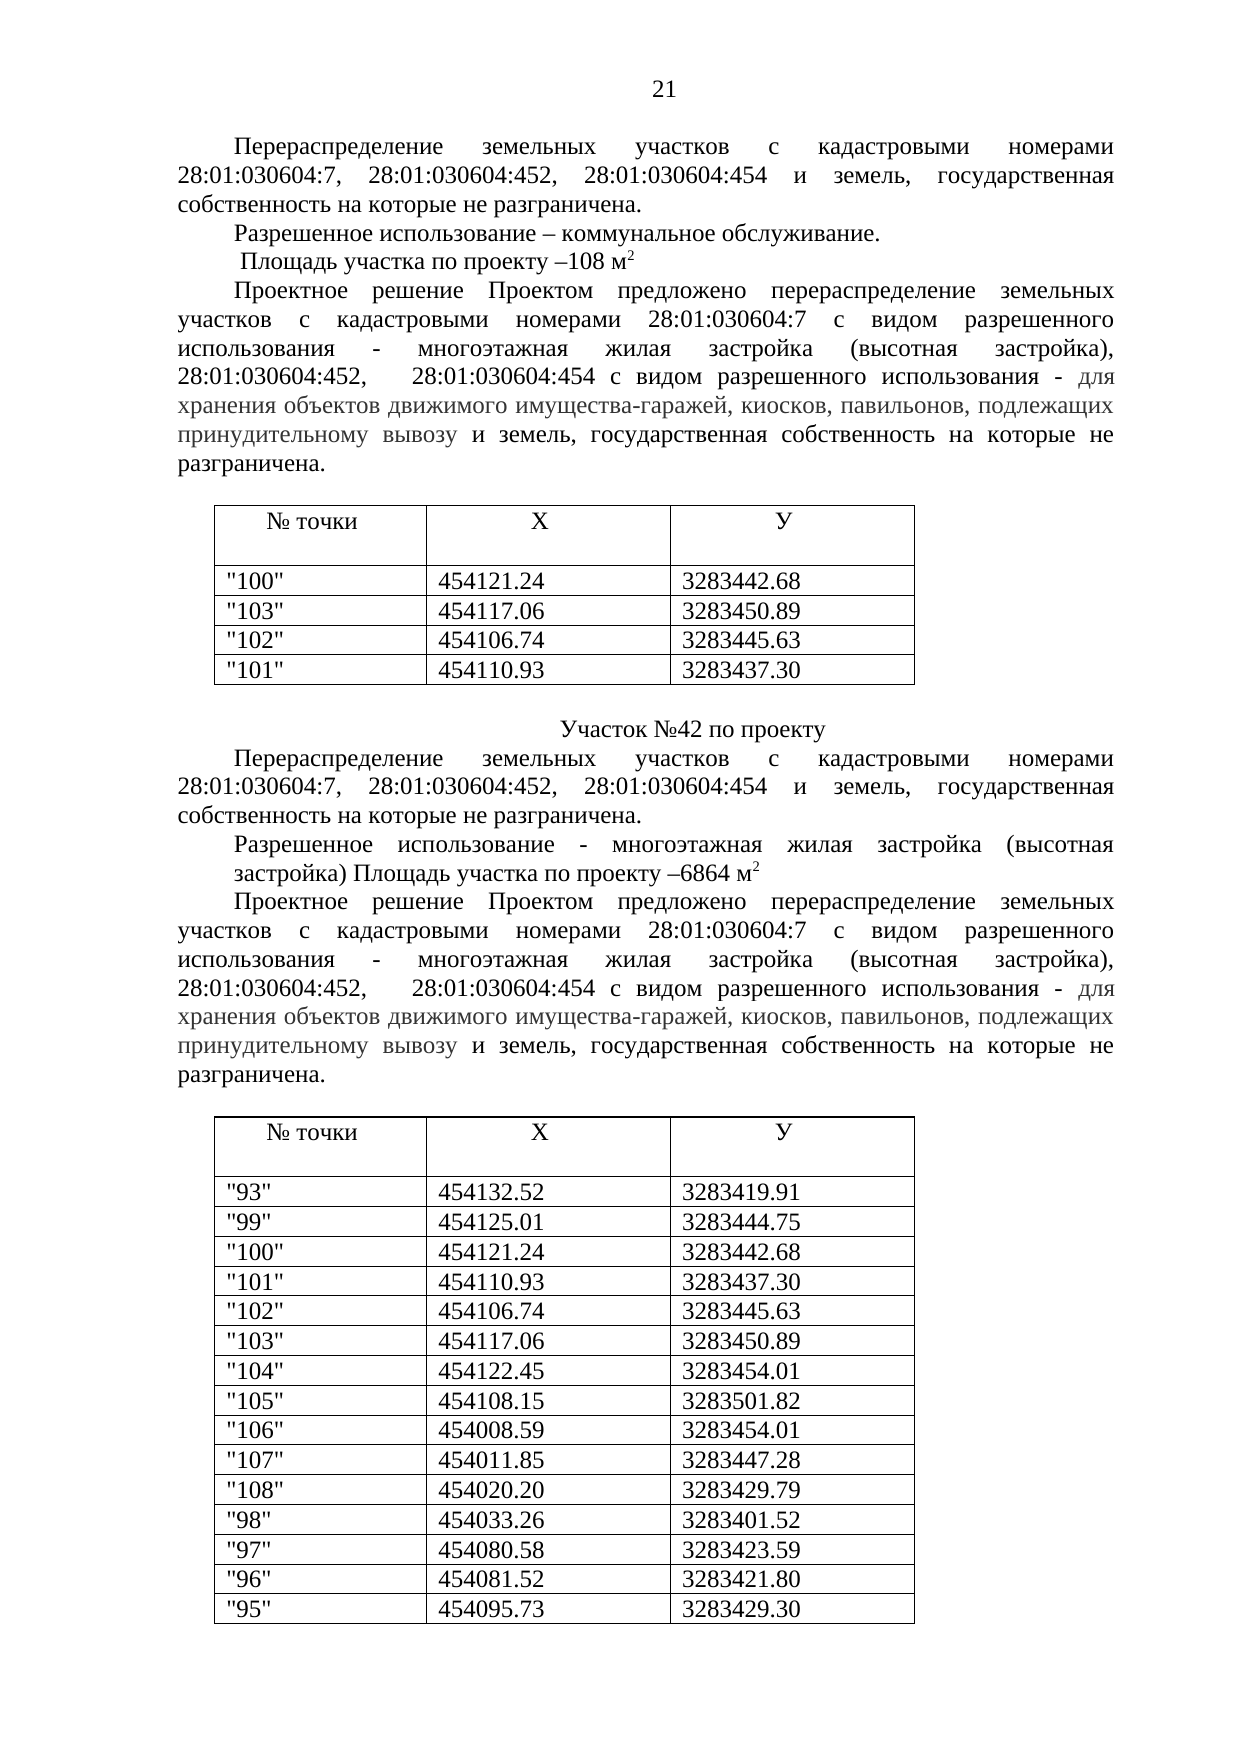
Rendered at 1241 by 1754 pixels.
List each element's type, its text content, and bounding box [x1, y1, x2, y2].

text Проектное решение Проектом предложено перераспределение земельных участков с кадастровыми номерами 28:01:030604:7 с видом разрешенного использования - многоэтажная жилая застройка (высотная застройка), 28:01:030604:452, 28:01:030604:454 с видом разрешенного использования - для хранения объектов движимого имущества-гаражей, киосков, павильонов, подлежащих принудительному вывозу и земель, государственная собственность на которые не разграничена. [177, 419, 1114, 476]
table_header Х [427, 506, 670, 565]
table_cell "102" [215, 1296, 426, 1325]
table_cell "98" [215, 1505, 426, 1534]
table_cell "101" [215, 1267, 426, 1295]
table_cell 3283421.80 [671, 1565, 914, 1593]
text Перераспределение земельных участков с кадастровыми номерами 28:01:030604:7, 28:01:030604:452, 28:01:030604:454 и земель, государственная собственность на которые не разграничена. [177, 743, 1114, 829]
text Участок №42 по проекту [177, 714, 1152, 743]
table_cell "103" [215, 596, 426, 624]
table_cell 454110.93 [427, 1267, 670, 1295]
table_cell "107" [215, 1445, 426, 1474]
table_cell 454081.52 [427, 1565, 670, 1593]
table_cell 454121.24 [427, 1237, 670, 1266]
table_cell 454117.06 [427, 596, 670, 624]
table_cell "93" [215, 1177, 426, 1206]
table_cell "103" [215, 1326, 426, 1355]
text Разрешенное использование – коммунальное обслуживание. [234, 218, 1114, 246]
table_cell "99" [215, 1207, 426, 1236]
table_cell "101" [215, 655, 426, 684]
table_cell 3283501.82 [671, 1386, 914, 1414]
table_cell 3283444.75 [671, 1207, 914, 1236]
table_cell 3283437.30 [671, 655, 914, 684]
table_header У [671, 1118, 914, 1176]
table_cell 3283429.79 [671, 1475, 914, 1504]
table_cell 454106.74 [427, 626, 670, 654]
table_cell 3283429.30 [671, 1594, 914, 1623]
table_cell 454110.93 [427, 655, 670, 684]
text Площадь участка по проекту –108 м2 [234, 246, 1114, 275]
table_cell 3283442.68 [671, 1237, 914, 1266]
table_cell 3283445.63 [671, 1296, 914, 1325]
table_cell 3283437.30 [671, 1267, 914, 1295]
text Разрешенное использование - многоэтажная жилая застройка (высотная застройка) Площадь участка по проекту –6864 м2 [234, 829, 1114, 886]
table_cell "104" [215, 1356, 426, 1385]
table_cell 454122.45 [427, 1356, 670, 1385]
table_cell 3283454.01 [671, 1416, 914, 1444]
table_cell 454033.26 [427, 1505, 670, 1534]
table_cell 454011.85 [427, 1445, 670, 1474]
table_cell 454106.74 [427, 1296, 670, 1325]
table_cell 3283450.89 [671, 596, 914, 624]
table_cell 3283419.91 [671, 1177, 914, 1206]
table_cell 454008.59 [427, 1416, 670, 1444]
table_cell "96" [215, 1565, 426, 1593]
table_cell 454108.15 [427, 1386, 670, 1414]
table_cell 454020.20 [427, 1475, 670, 1504]
text Проектное решение Проектом предложено перераспределение земельных участков с кадастровыми номерами 28:01:030604:7 с видом разрешенного использования - многоэтажная жилая застройка (высотная застройка), 28:01:030604:452, 28:01:030604:454 с видом разрешенного использования - для хранения объектов движимого имущества-гаражей, киосков, павильонов, подлежащих принудительному вывозу и земель, государственная собственность на которые не разграничена. [177, 275, 1114, 390]
table_cell 3283442.68 [671, 566, 914, 595]
table_cell "100" [215, 1237, 426, 1266]
text Проектное решение Проектом предложено перераспределение земельных участков с кадастровыми номерами 28:01:030604:7 с видом разрешенного использования - многоэтажная жилая застройка (высотная застройка), 28:01:030604:452, 28:01:030604:454 с видом разрешенного использования - для хранения объектов движимого имущества-гаражей, киосков, павильонов, подлежащих принудительному вывозу и земель, государственная собственность на которые не разграничена. [177, 1030, 1114, 1088]
text Проектное решение Проектом предложено перераспределение земельных участков с кадастровыми номерами 28:01:030604:7 с видом разрешенного использования - многоэтажная жилая застройка (высотная застройка), 28:01:030604:452, 28:01:030604:454 с видом разрешенного использования - для хранения объектов движимого имущества-гаражей, киосков, павильонов, подлежащих принудительному вывозу и земель, государственная собственность на которые не разграничена. [177, 886, 1114, 1001]
table_cell 454121.24 [427, 566, 670, 595]
table_cell "97" [215, 1535, 426, 1563]
table_cell 454125.01 [427, 1207, 670, 1236]
text Перераспределение земельных участков с кадастровыми номерами 28:01:030604:7, 28:01:030604:452, 28:01:030604:454 и земель, государственная собственность на которые не разграничена. [177, 131, 1114, 218]
table_cell 3283423.59 [671, 1535, 914, 1563]
table_cell 454132.52 [427, 1177, 670, 1206]
table_cell 3283454.01 [671, 1356, 914, 1385]
table_cell 454080.58 [427, 1535, 670, 1563]
table_cell 3283445.63 [671, 626, 914, 654]
table_header № точки [215, 506, 426, 565]
table_cell 454095.73 [427, 1594, 670, 1623]
table_cell "102" [215, 626, 426, 654]
table_header № точки [215, 1118, 426, 1176]
table_cell "95" [215, 1594, 426, 1623]
table_cell 3283450.89 [671, 1326, 914, 1355]
table_cell 3283401.52 [671, 1505, 914, 1534]
table_header У [671, 506, 914, 565]
table_cell 454117.06 [427, 1326, 670, 1355]
table_cell "106" [215, 1416, 426, 1444]
table_cell 3283447.28 [671, 1445, 914, 1474]
table_cell "100" [215, 566, 426, 595]
table_cell "105" [215, 1386, 426, 1414]
table_cell "108" [215, 1475, 426, 1504]
table_header Х [427, 1118, 670, 1176]
